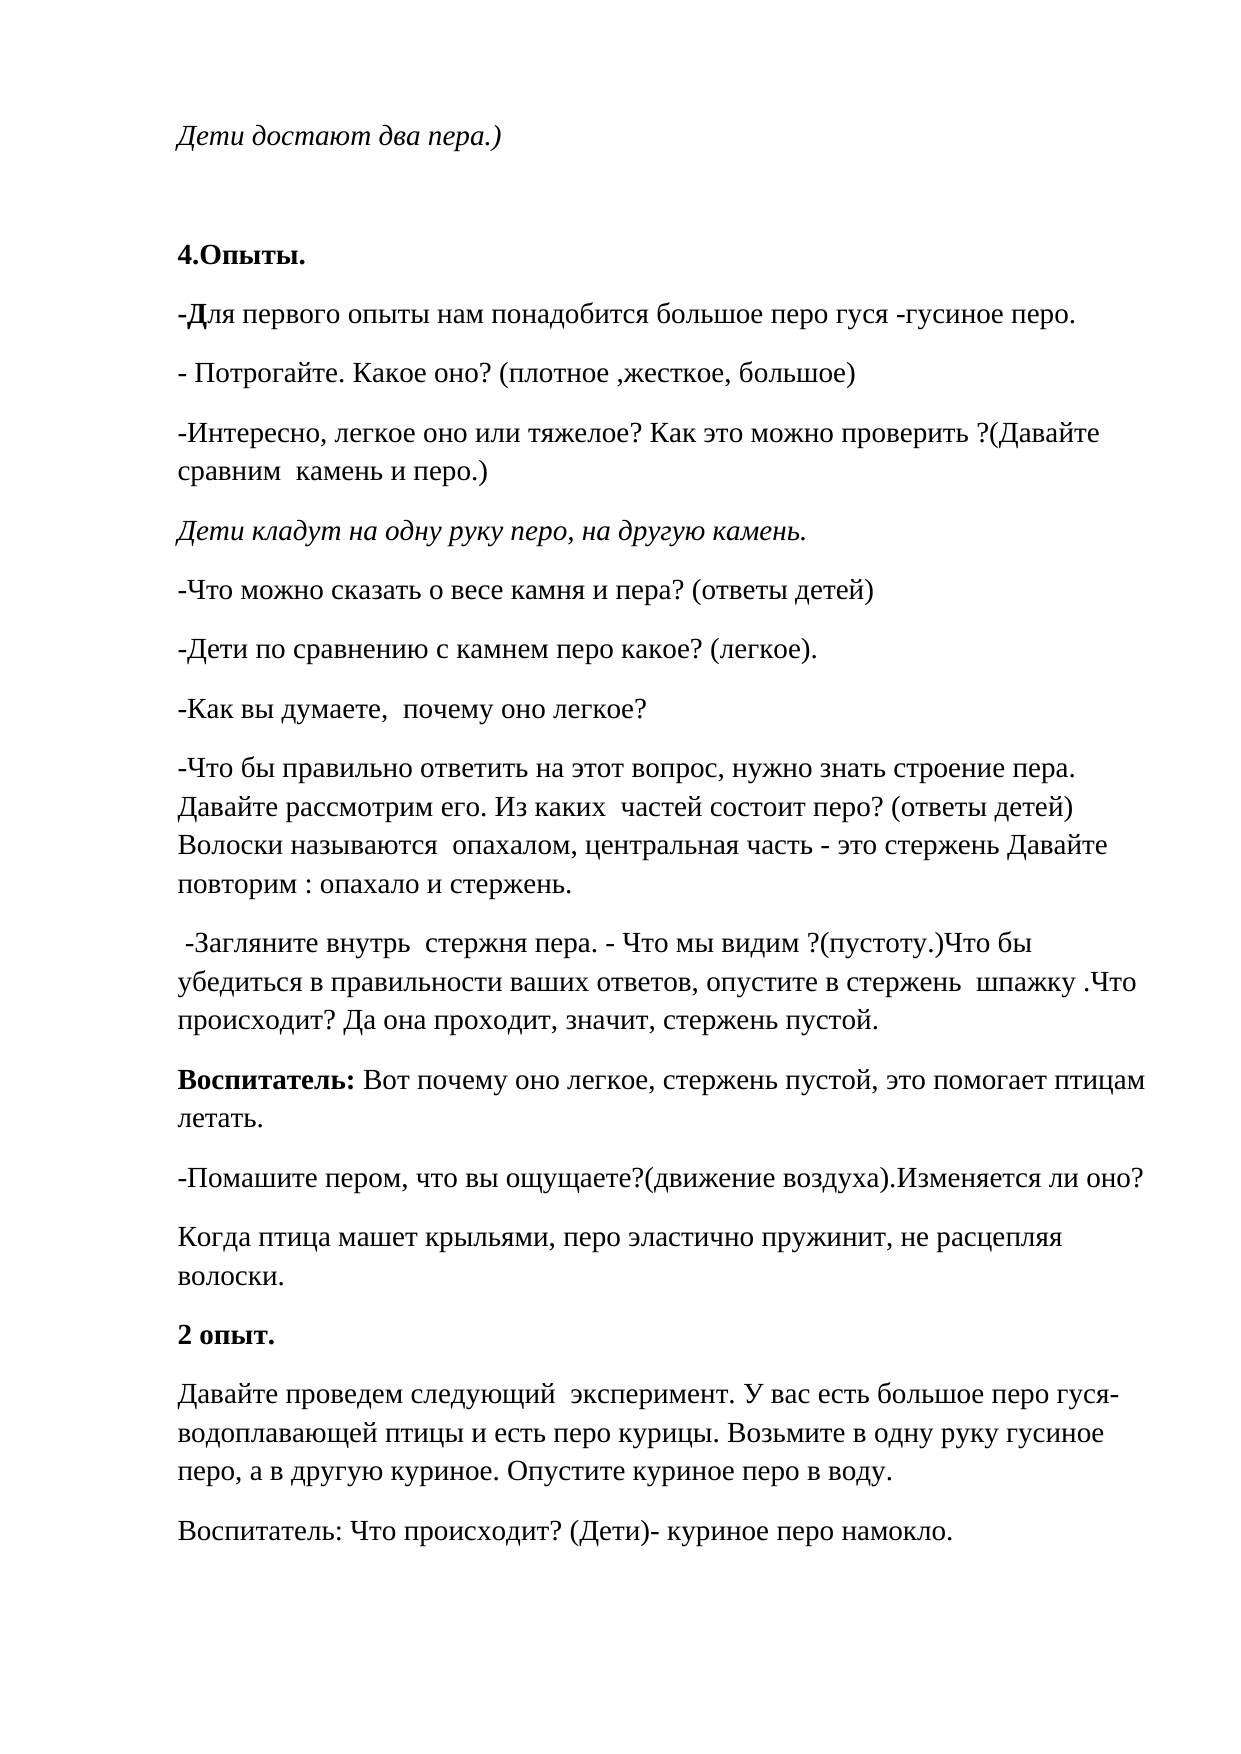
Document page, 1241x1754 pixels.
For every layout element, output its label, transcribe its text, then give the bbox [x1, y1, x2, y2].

text Дети достают два пера.) [177, 118, 1152, 152]
text -Что бы правильно ответить на этот вопрос, нужно знать строение пера. Давайте рассмотрим его. Из каких частей состоит перо? (ответы детей) Волоски называются опахалом, центральная часть - это стержень Давайте повторим : опахало и стержень. [177, 750, 1152, 899]
text -Дети по сравнению с камнем перо какое? (легкое). [177, 632, 1152, 665]
text -Как вы думаете, почему оно легкое? [177, 691, 1152, 724]
text -Что можно сказать о весе камня и пера? (ответы детей) [177, 572, 1152, 606]
text Воспитатель: Вот почему оно легкое, стержень пустой, это помогает птицам летать. [177, 1062, 1152, 1134]
text -Интересно, легкое оно или тяжелое? Как это можно проверить ?(Давайте сравним камень и перо.) [177, 415, 1152, 487]
text 4.Опыты. [177, 237, 1152, 270]
text Воспитатель: Что происходит? (Дети)- куриное перо намокло. [177, 1513, 1152, 1546]
text Давайте проведем следующий эксперимент. У вас есть большое перо гуся- водоплавающей птицы и есть перо курицы. Возьмите в одну руку гусиное перо, а в другую куриное. Опустите куриное перо в воду. [177, 1376, 1152, 1487]
text -Загляните внутрь стержня пера. - Что мы видим ?(пустоту.)Что бы убедиться в правильности ваших ответов, опустите в стержень шпажку .Что происходит? Да она проходит, значит, стержень пустой. [177, 925, 1152, 1036]
text -Помашите пером, что вы ощущаете?(движение воздуха).Изменяется ли оно? [177, 1160, 1152, 1193]
text 2 опыт. [177, 1317, 1152, 1351]
text Когда птица машет крыльями, перо эластично пружинит, не расцепляя волоски. [177, 1219, 1152, 1291]
text - Потрогайте. Какое оно? (плотное ,жесткое, большое) [177, 356, 1152, 389]
text -Для первого опыты нам понадобится большое перо гуся -гусиное перо. [177, 296, 1152, 330]
text Дети кладут на одну руку перо, на другую камень. [177, 513, 1152, 546]
